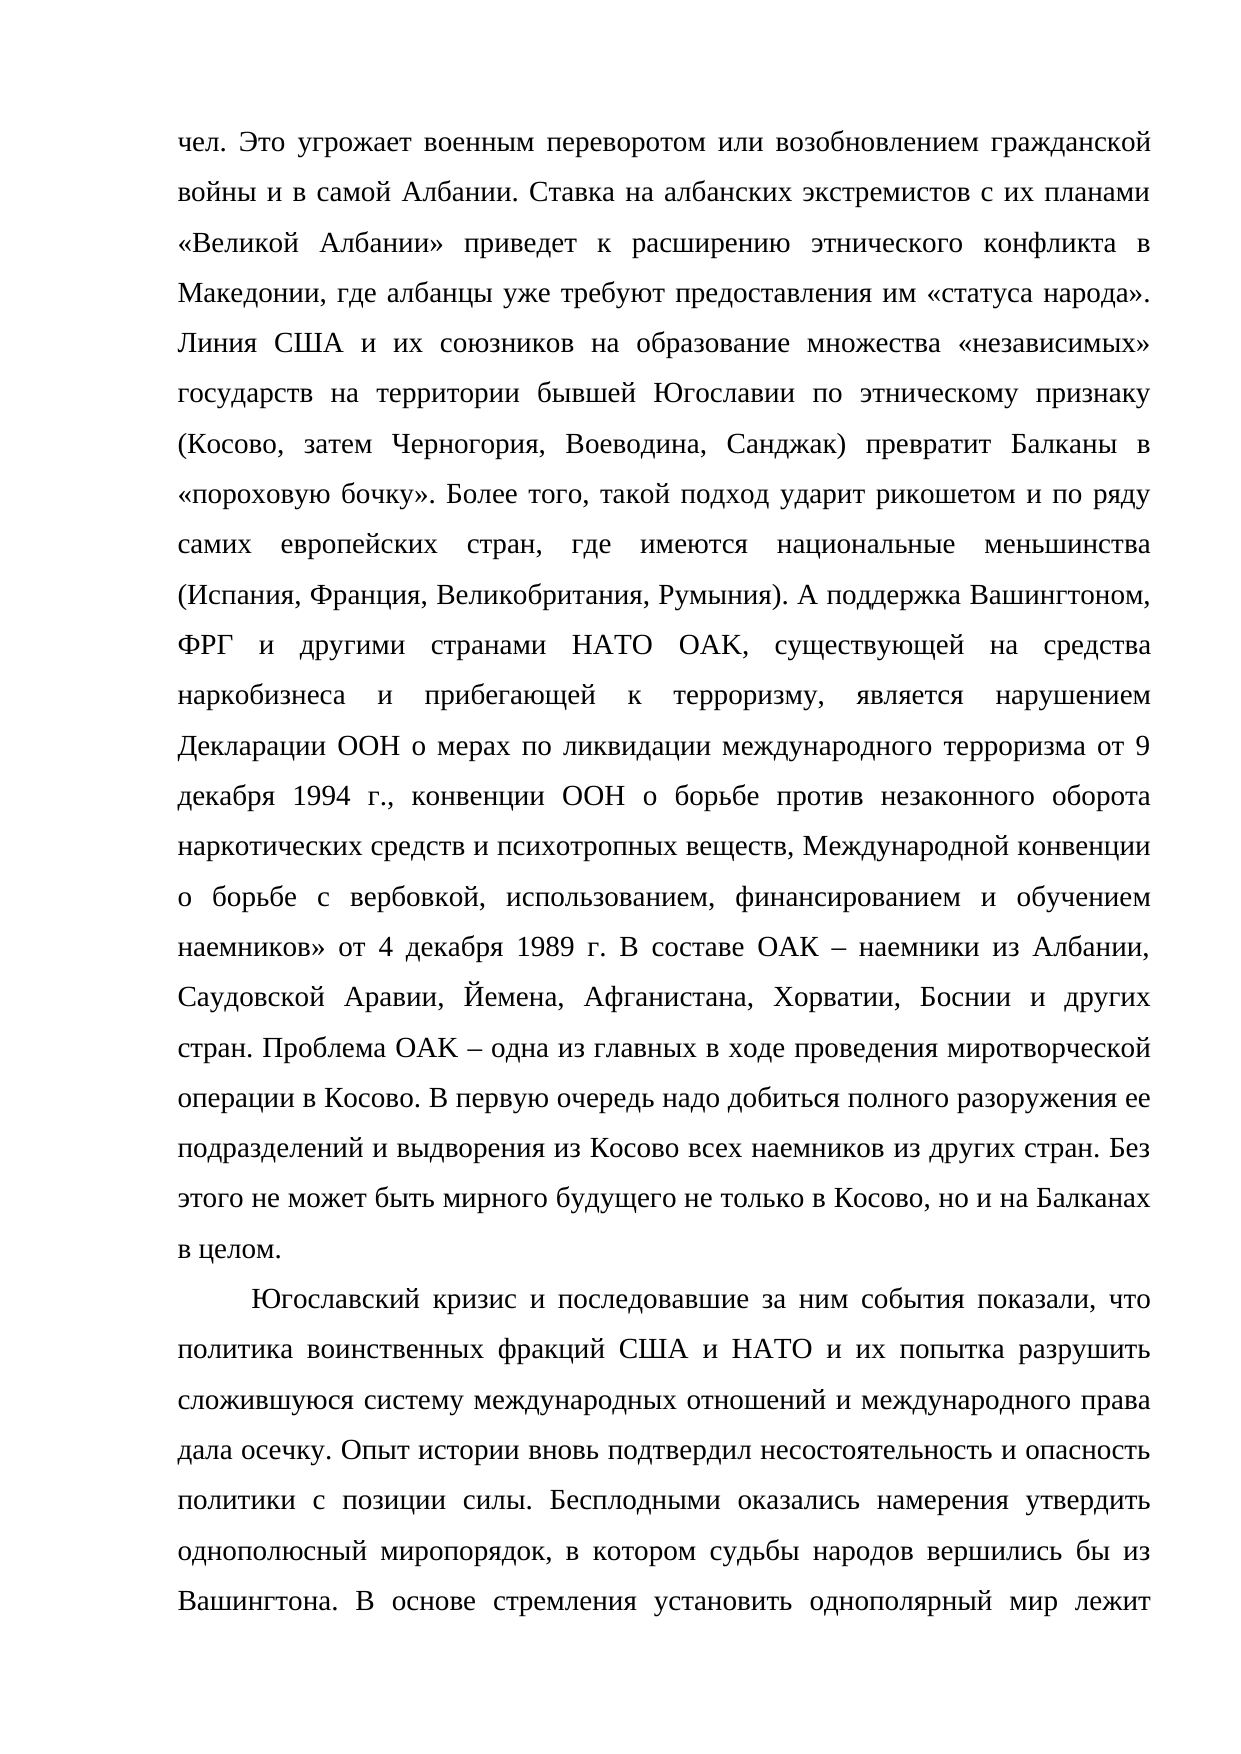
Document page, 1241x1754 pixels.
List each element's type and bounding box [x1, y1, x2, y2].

text [177, 124, 1152, 1264]
text [177, 1281, 1152, 1617]
